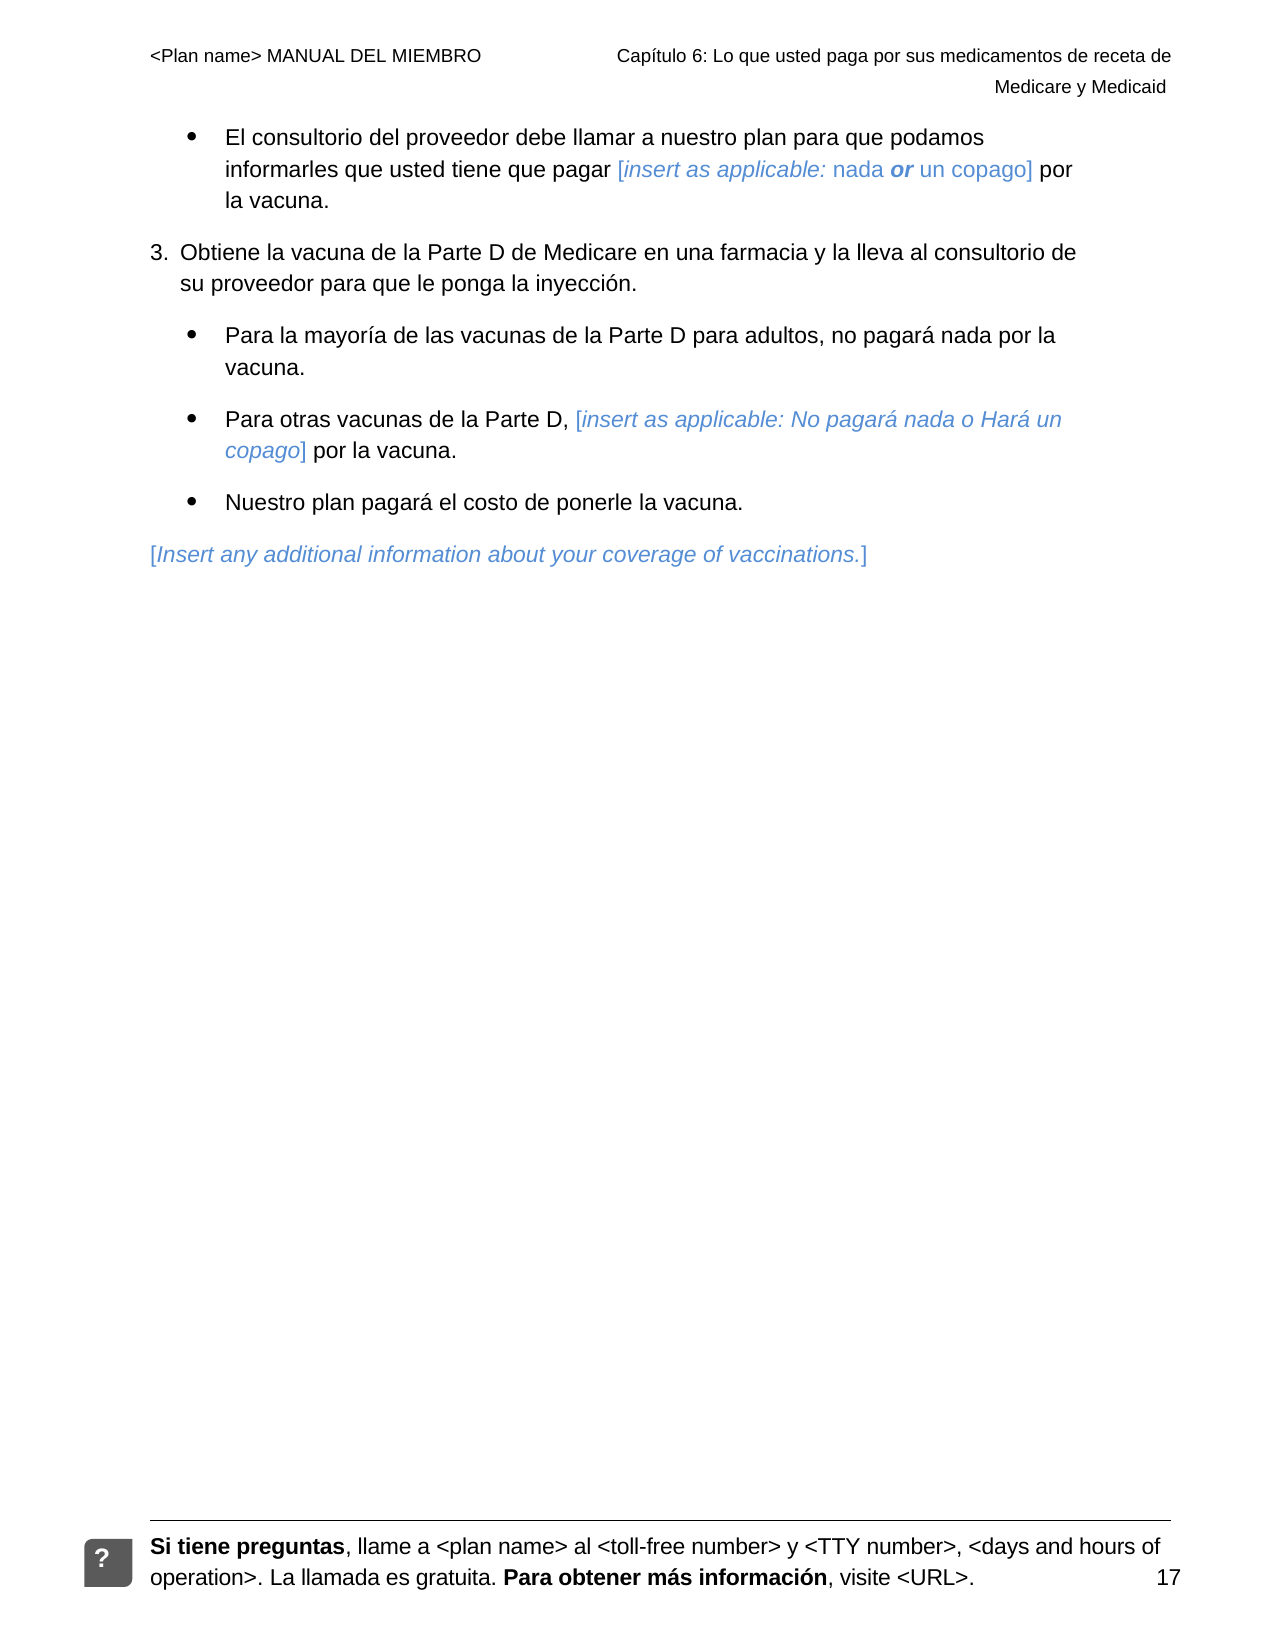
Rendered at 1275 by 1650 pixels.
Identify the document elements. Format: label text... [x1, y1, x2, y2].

list Para otras vacunas de la Parte D, [insert as applicable: No pagará nada o Hará un copago] por la vacuna. [187, 402, 1096, 464]
list Obtiene la vacuna de la Parte D de Medicare en una farmacia y la lleva al consultorio de su proveedor para que le ponga la inyección. [150, 235, 1096, 298]
text [Insert any additional information about your coverage of vaccinations.] [150, 537, 1171, 569]
list El consultorio del proveedor debe llamar a nuestro plan para que podamos informarles que usted tiene que pagar [insert as applicable: nada or un copago] por la vacuna. [187, 121, 1096, 214]
list Nuestro plan pagará el costo de ponerle la vacuna. [187, 485, 1096, 517]
list Para la mayoría de las vacunas de la Parte D para adultos, no pagará nada por la vacuna. [187, 319, 1096, 381]
